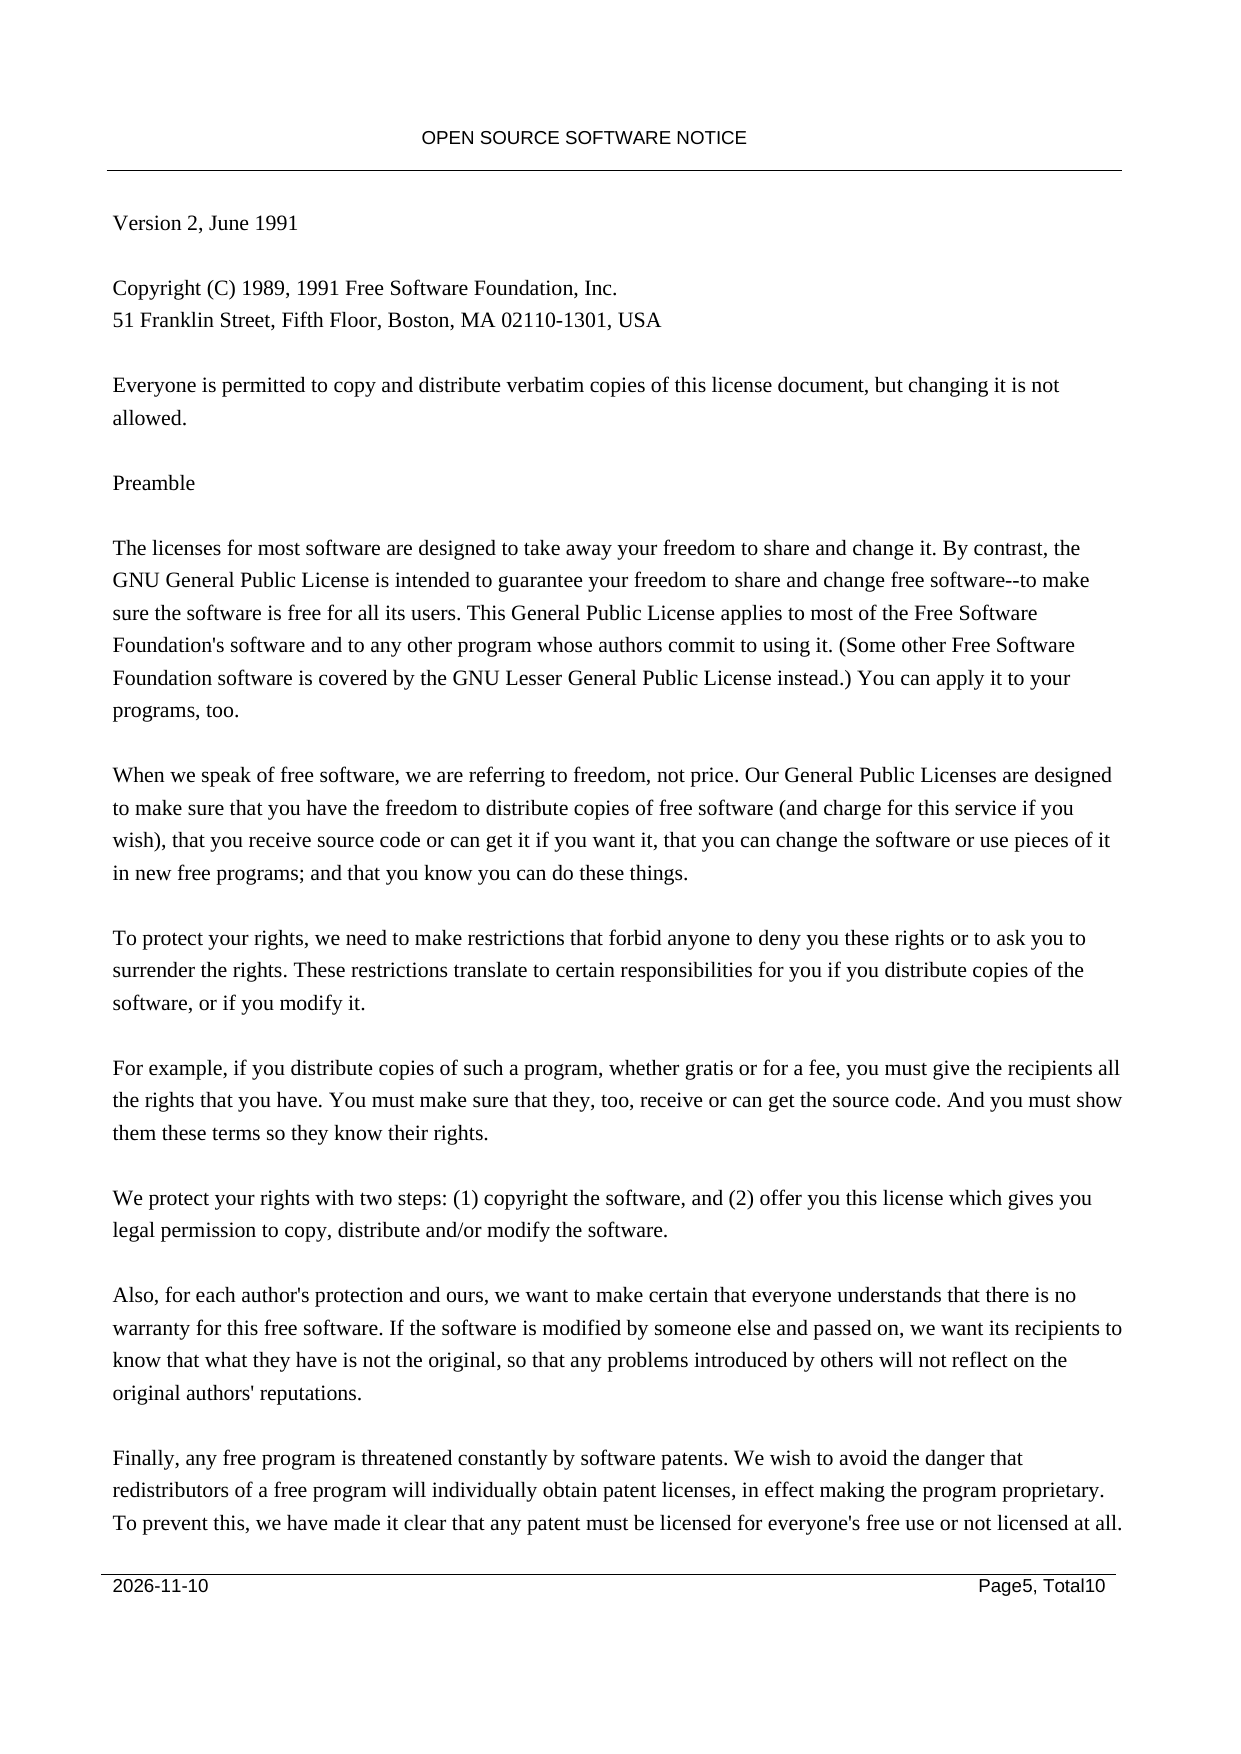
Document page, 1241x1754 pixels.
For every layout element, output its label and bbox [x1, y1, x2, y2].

text [112, 206, 1128, 1539]
